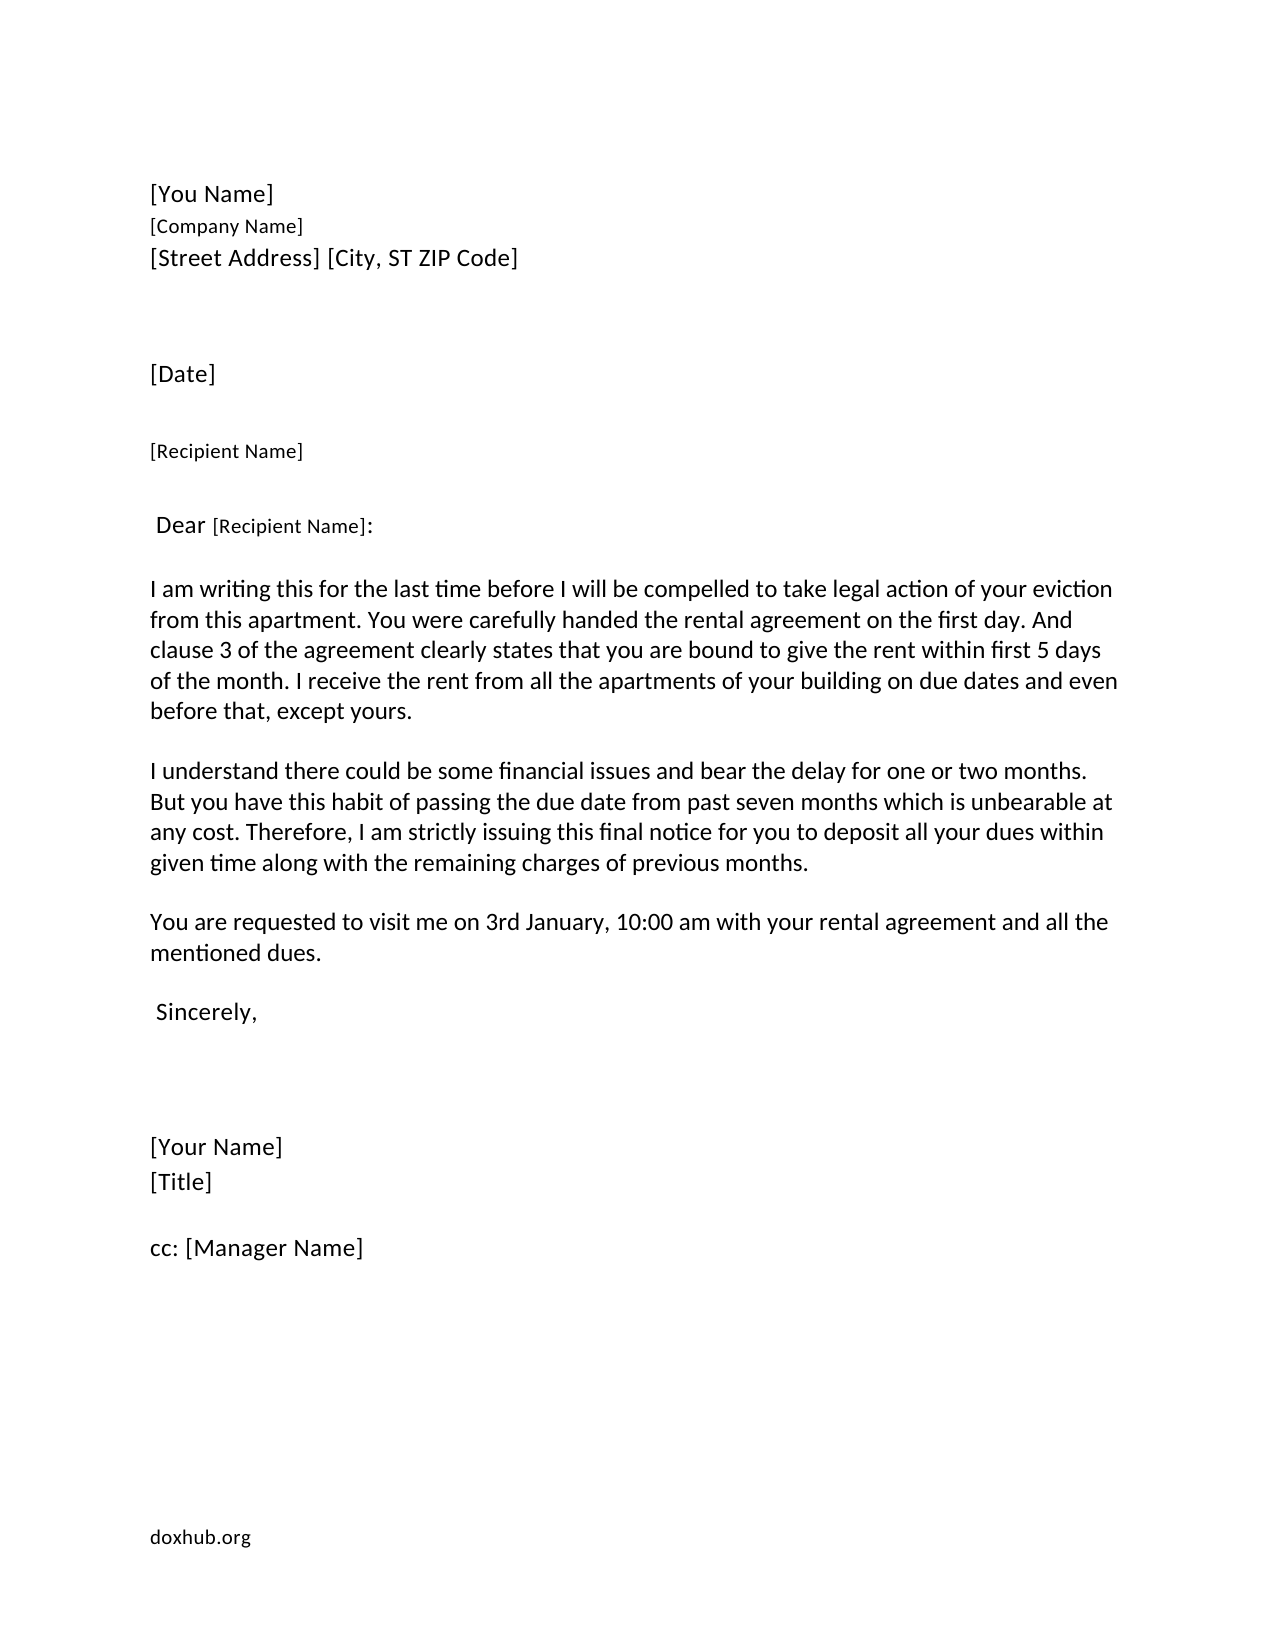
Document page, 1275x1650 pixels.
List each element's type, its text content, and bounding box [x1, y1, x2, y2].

text [You Name] [150, 178, 1125, 209]
text I am writing this for the last time before I will be compelled to take legal action of your eviction from this apartment. You were carefully handed the rental agreement on the first day. And clause 3 of the agreement clearly states that you are bound to give the rent within first 5 days of the month. I receive the rent from all the apartments of your building on due dates and even before that, except yours. [150, 573, 1125, 726]
text cc: [150, 1232, 1125, 1263]
text Sincerely, [150, 997, 1125, 1027]
text Dear : [150, 509, 1125, 540]
text You are requested to visit me on 3rd January, 10:00 am with your rental agreement and all the mentioned dues. [150, 906, 1125, 967]
text [Your Name] [150, 1131, 1125, 1162]
text I understand there could be some financial issues and bear the delay for one or two months. But you have this habit of passing the due date from past seven months which is unbearable at any cost. Therefore, I am strictly issuing this final notice for you to deposit all your dues within given time along with the remaining charges of previous months. [150, 755, 1125, 877]
